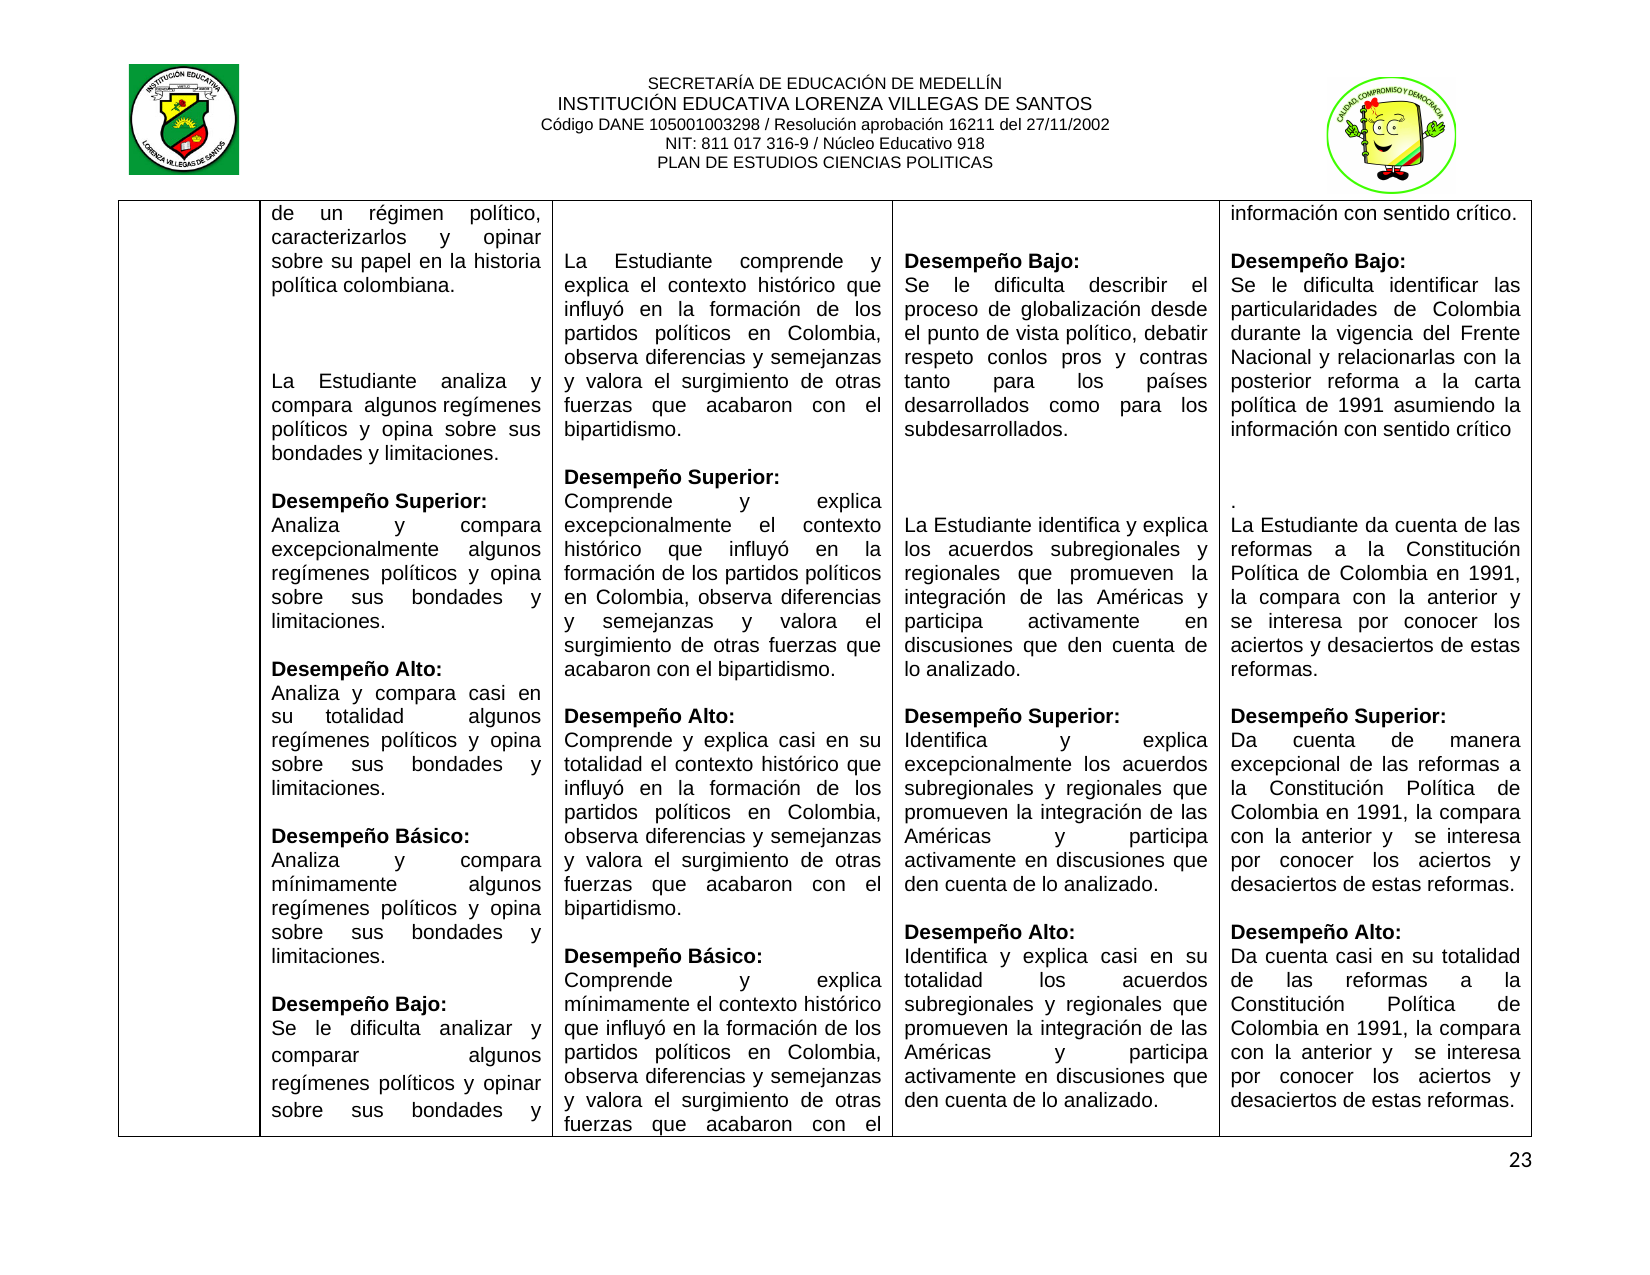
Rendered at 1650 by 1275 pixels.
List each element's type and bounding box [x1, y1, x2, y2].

picture [128, 64, 240, 175]
table_cell [119, 201, 259, 1136]
picture [1326, 77, 1457, 194]
